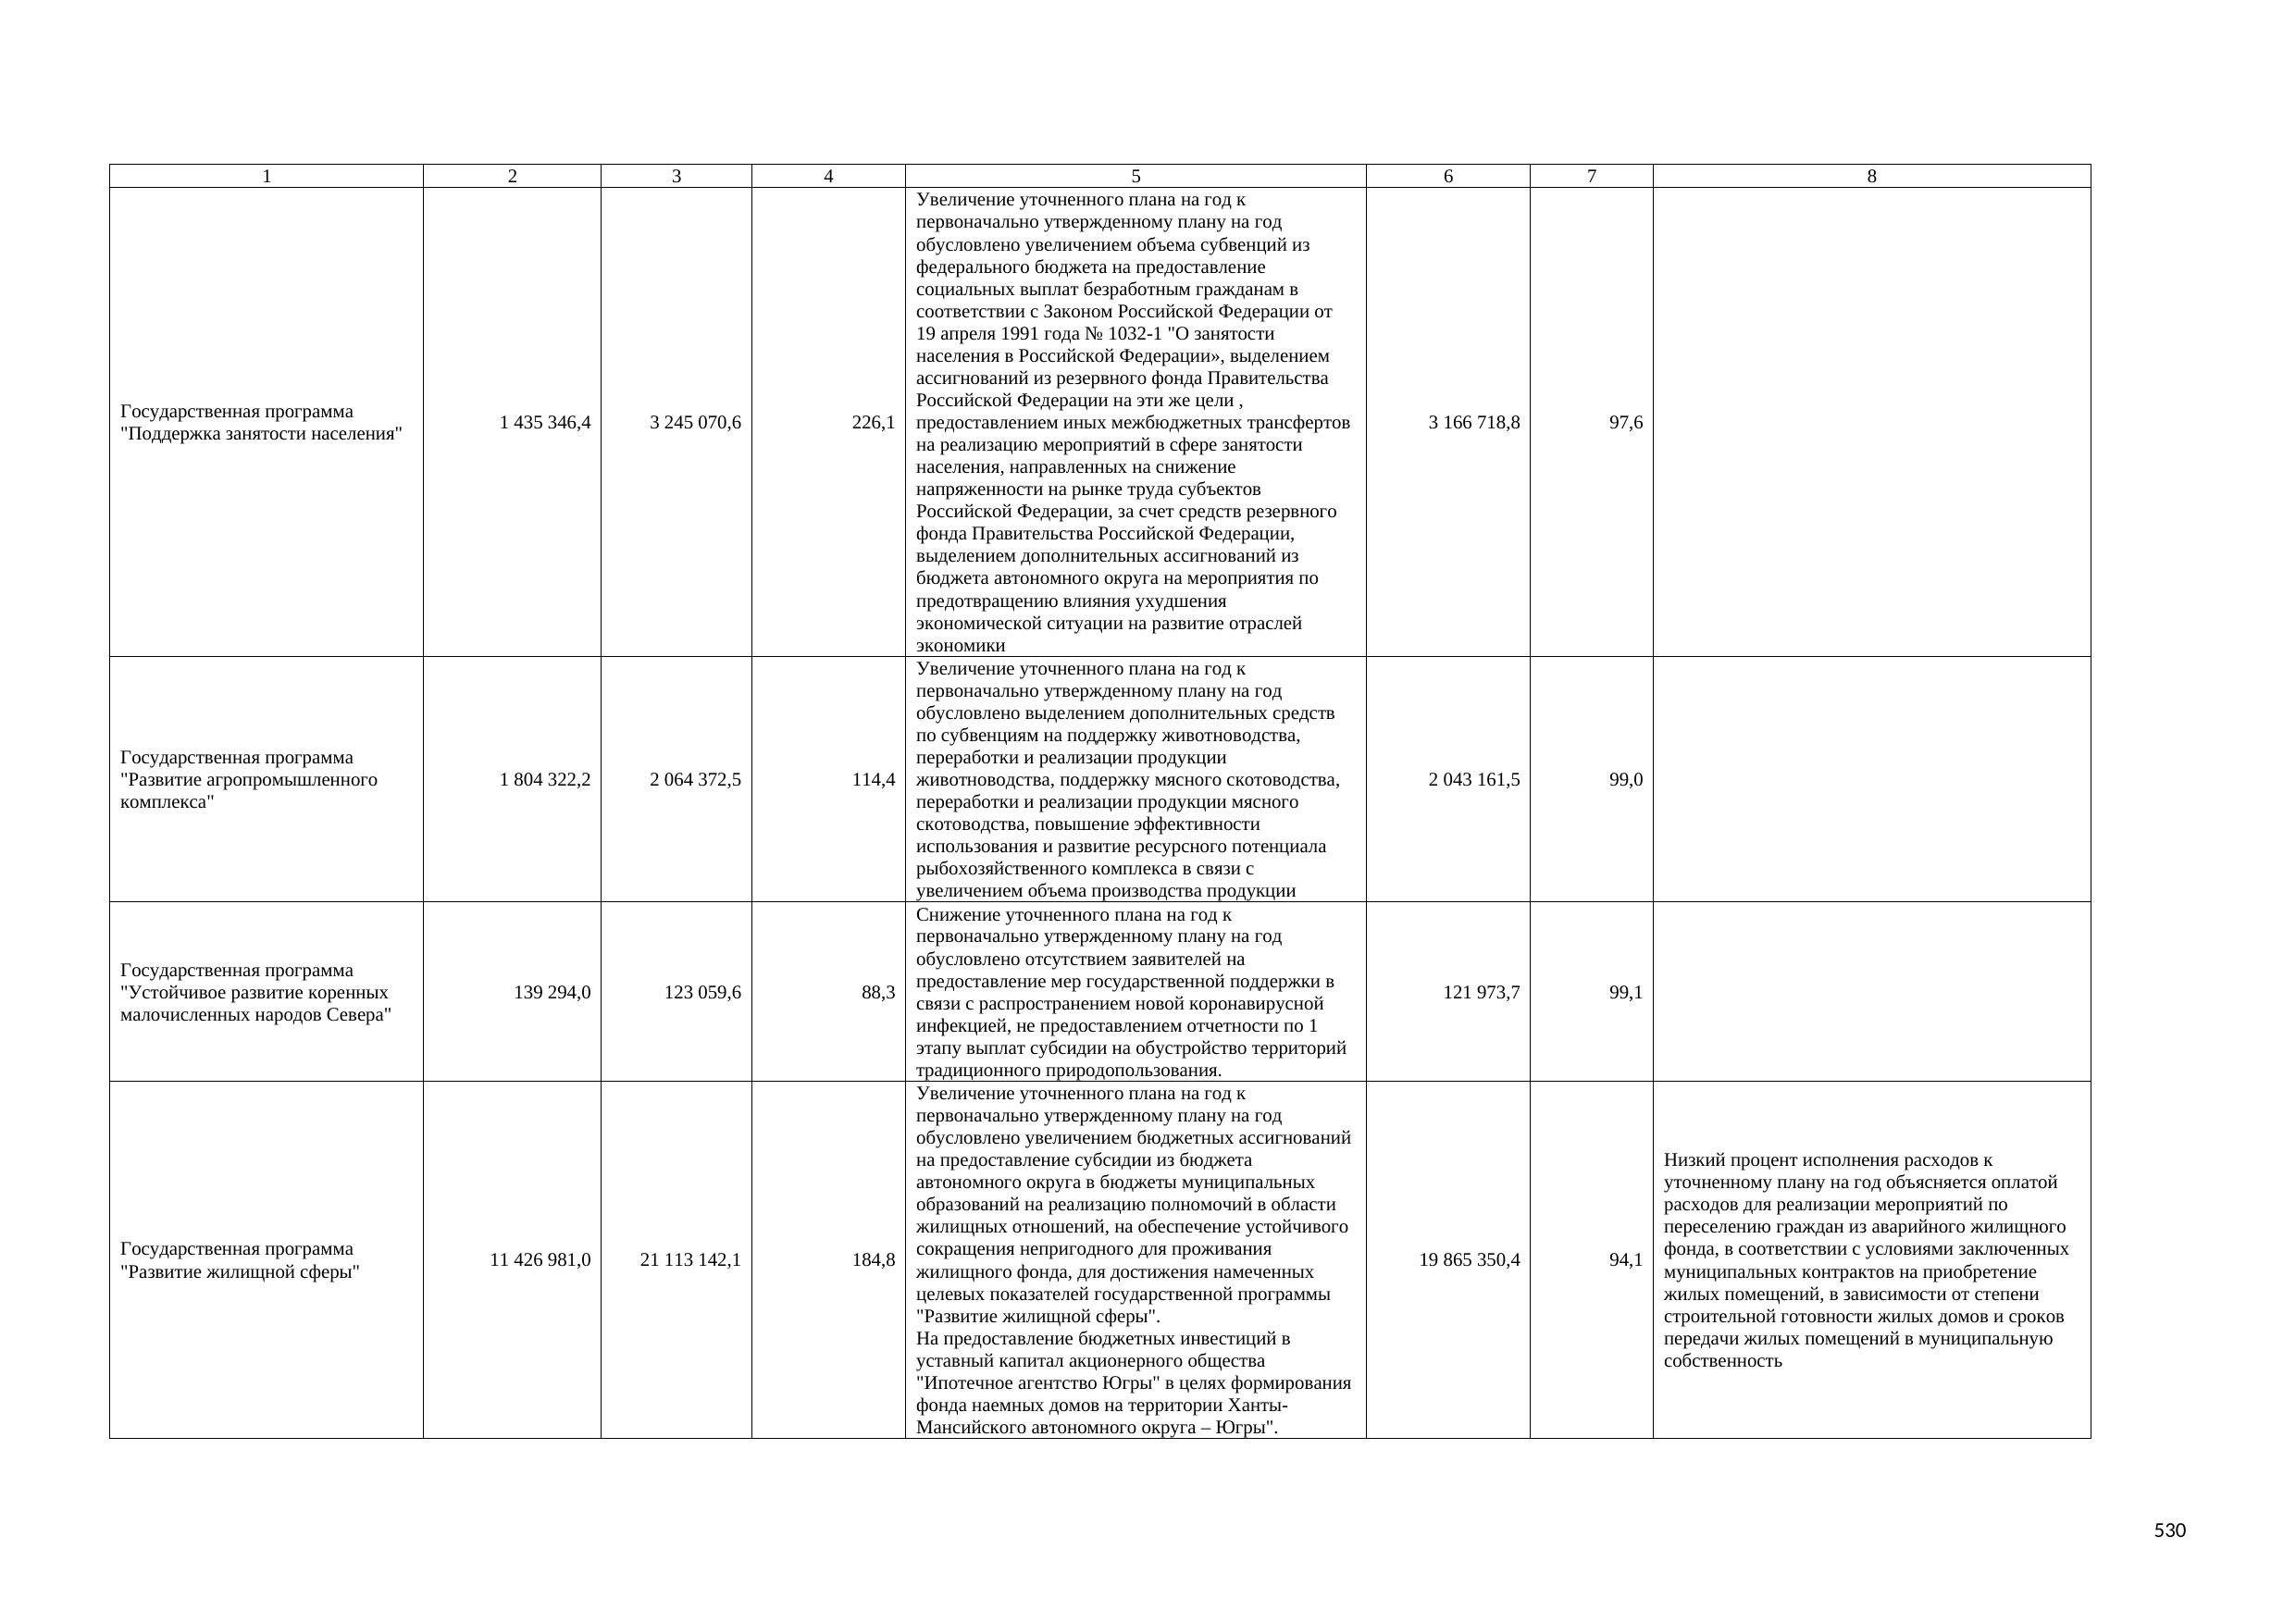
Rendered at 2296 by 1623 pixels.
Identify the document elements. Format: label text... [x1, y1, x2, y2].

table_cell Снижение уточненного плана на год к первоначально утвержденному плану на год обусловлено отсутствием заявителей на предоставление мер государственной поддержки в связи с распространением новой коронавирусной инфекцией, не предоставлением отчетности по 1 этапу выплат субсидии на обустройство территорий традиционного природопользования. [906, 902, 1366, 1081]
table_cell 2 043 161,5 [1367, 657, 1530, 901]
table_cell [1654, 188, 2091, 656]
table_cell 1 804 322,2 [424, 657, 601, 901]
table_cell 3 245 070,6 [602, 188, 751, 656]
table_header 1 [110, 165, 423, 187]
table_cell 19 865 350,4 [1367, 1082, 1530, 1438]
table_cell 123 059,6 [602, 902, 751, 1081]
table_cell 99,1 [1531, 902, 1653, 1081]
table_header 6 [1367, 165, 1530, 187]
table_header 8 [1654, 165, 2091, 187]
table_cell Низкий процент исполнения расходов к уточненному плану на год объясняется оплатой расходов для реализации мероприятий по переселению граждан из аварийного жилищного фонда, в соответствии с условиями заключенных муниципальных контрактов на приобретение жилых помещений, в зависимости от степени строительной готовности жилых домов и сроков передачи жилых помещений в муниципальную собственность [1654, 1082, 2091, 1438]
table_cell 1 435 346,4 [424, 188, 601, 656]
table_header 3 [602, 165, 751, 187]
table_cell [1654, 657, 2091, 901]
table_header 4 [752, 165, 905, 187]
table_cell 94,1 [1531, 1082, 1653, 1438]
table_cell Увеличение уточненного плана на год к первоначально утвержденному плану на год обусловлено выделением дополнительных средств по субвенциям на поддержку животноводства, переработки и реализации продукции животноводства, поддержку мясного скотоводства, переработки и реализации продукции мясного скотоводства, повышение эффективности использования и развитие ресурсного потенциала рыбохозяйственного комплекса в связи с увеличением объема производства продукции [906, 657, 1366, 901]
table_cell 2 064 372,5 [602, 657, 751, 901]
table_cell 226,1 [752, 188, 905, 656]
table_cell Государственная программа "Поддержка занятости населения" [110, 188, 423, 656]
table_cell 121 973,7 [1367, 902, 1530, 1081]
table_cell 139 294,0 [424, 902, 601, 1081]
table_cell Государственная программа "Развитие агропромышленного комплекса" [110, 657, 423, 901]
table_cell 99,0 [1531, 657, 1653, 901]
table_cell Увеличение уточненного плана на год к первоначально утвержденному плану на год обусловлено увеличением объема субвенций из федерального бюджета на предоставление социальных выплат безработным гражданам в соответствии с Законом Российской Федерации от 19 апреля 1991 года № 1032-1 "О занятости населения в Российской Федерации», выделением ассигнований из резервного фонда Правительства Российской Федерации на эти же цели , предоставлением иных межбюджетных трансфертов на реализацию мероприятий в сфере занятости населения, направленных на снижение напряженности на рынке труда субъектов Российской Федерации, за счет средств резервного фонда Правительства Российской Федерации, выделением дополнительных ассигнований из бюджета автономного округа на мероприятия по предотвращению влияния ухудшения экономической ситуации на развитие отраслей экономики [906, 188, 1366, 656]
table_header 7 [1531, 165, 1653, 187]
table_cell Увеличение уточненного плана на год к первоначально утвержденному плану на год обусловлено увеличением бюджетных ассигнований на предоставление субсидии из бюджета автономного округа в бюджеты муниципальных образований на реализацию полномочий в области жилищных отношений, на обеспечение устойчивого сокращения непригодного для проживания жилищного фонда, для достижения намеченных целевых показателей государственной программы "Развитие жилищной сферы". На предоставление бюджетных инвестиций в уставный капитал акционерного общества "Ипотечное агентство Югры" в целях формирования фонда наемных домов на территории Ханты-Мансийского автономного округа – Югры". [906, 1082, 1366, 1438]
table_header 2 [424, 165, 601, 187]
table_cell 3 166 718,8 [1367, 188, 1530, 656]
table_cell 88,3 [752, 902, 905, 1081]
table_cell 114,4 [752, 657, 905, 901]
table_cell 21 113 142,1 [602, 1082, 751, 1438]
table_cell Государственная программа "Развитие жилищной сферы" [110, 1082, 423, 1438]
table_header 5 [906, 165, 1366, 187]
table_cell [1654, 902, 2091, 1081]
table_cell Государственная программа "Устойчивое развитие коренных малочисленных народов Севера" [110, 902, 423, 1081]
table_cell 11 426 981,0 [424, 1082, 601, 1438]
table_cell 97,6 [1531, 188, 1653, 656]
table_cell 184,8 [752, 1082, 905, 1438]
